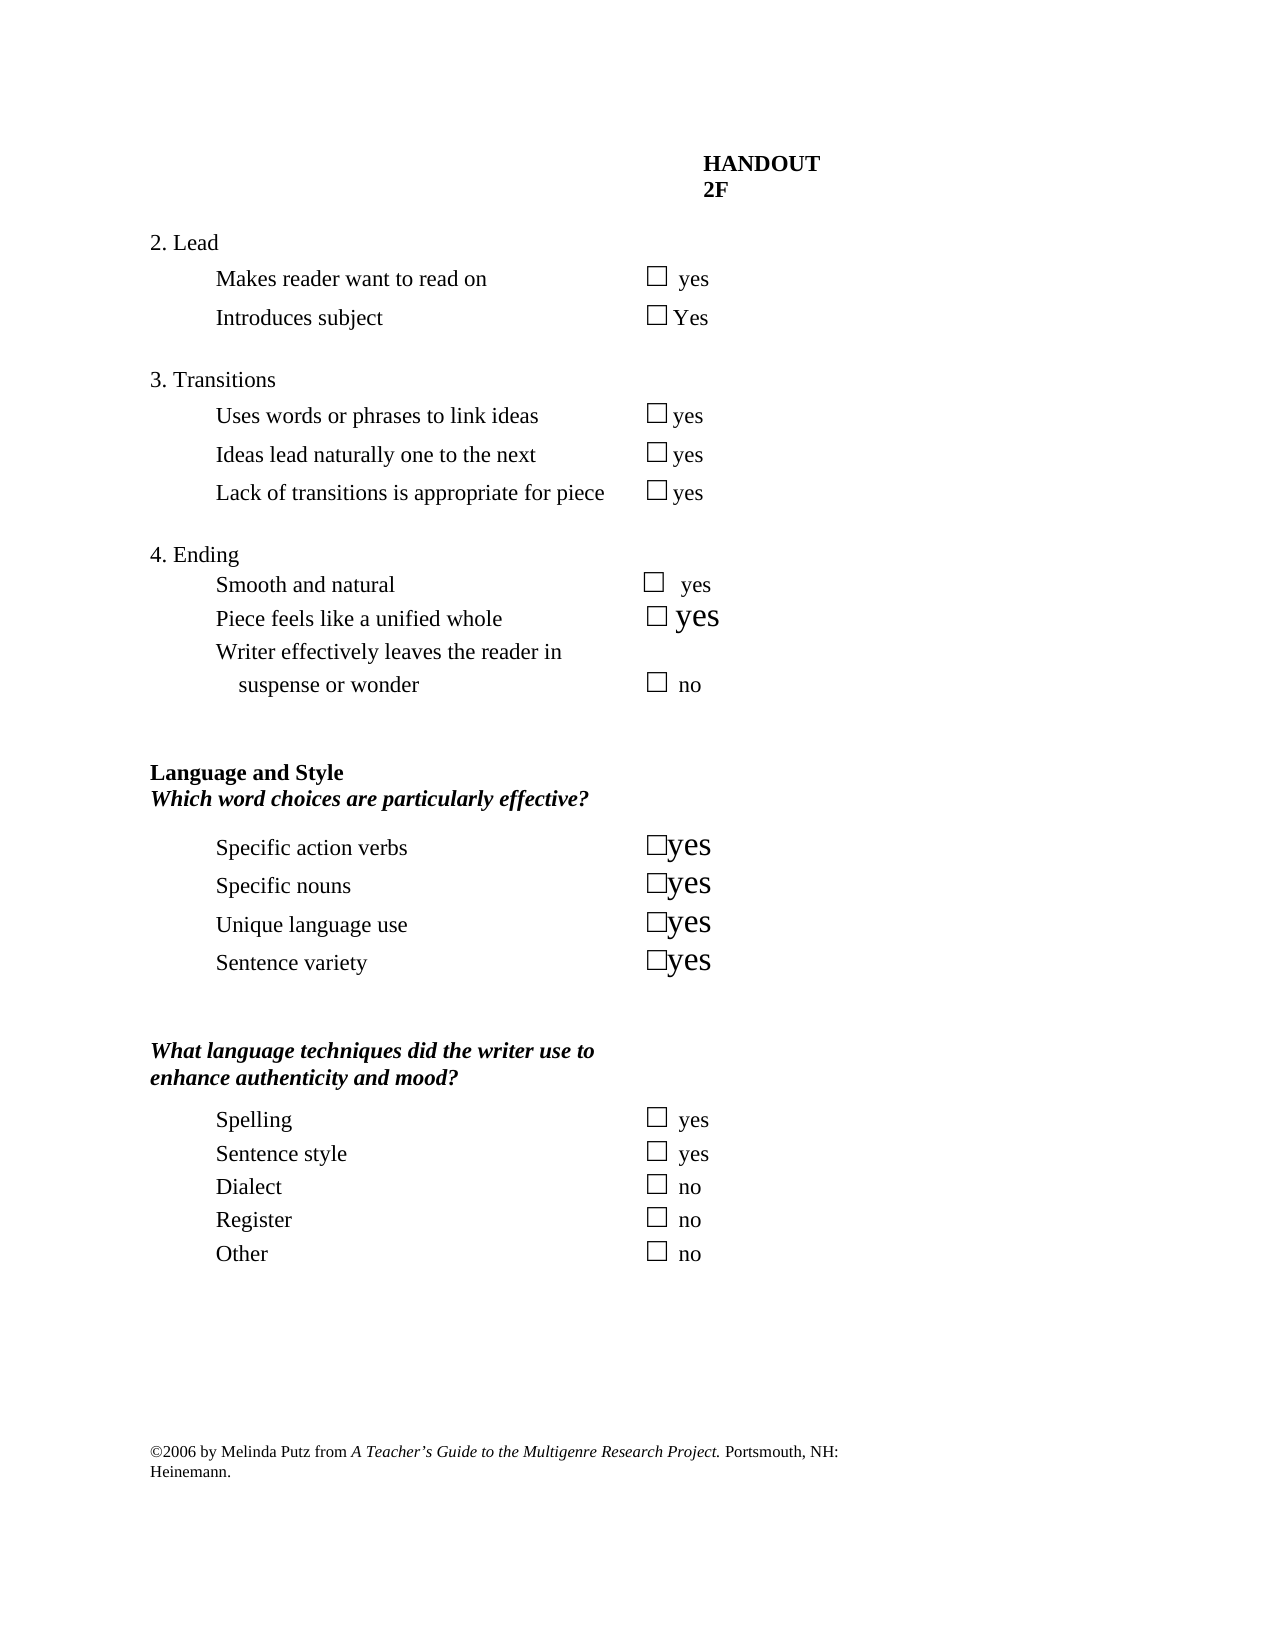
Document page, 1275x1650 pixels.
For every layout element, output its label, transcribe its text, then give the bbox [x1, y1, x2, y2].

text Dialect □ no [150, 1169, 843, 1201]
text 2. Lead [150, 229, 844, 255]
text 4. Ending [150, 542, 844, 568]
text Lack of transitions is appropriate for piece □ yes [150, 469, 843, 507]
text HANDOUT 2F [703, 150, 844, 203]
text 3. Transitions [150, 366, 844, 392]
text Other □ no [150, 1236, 843, 1267]
text Register □ no [150, 1203, 843, 1234]
text Piece feels like a unified whole □ yes [150, 601, 844, 632]
text suspense or wonder □ no [150, 668, 843, 699]
text Ideas lead naturally one to the next □ yes [150, 431, 843, 469]
text Unique language use □yes [150, 901, 843, 939]
text Uses words or phrases to link ideas □ yes [150, 392, 843, 431]
text Makes reader want to read on □ yes [150, 255, 843, 294]
text Specific action verbs □yes [150, 824, 843, 863]
text ©2006 by Melinda Putz from A Teacher’s Guide to the Multigenre Research Project. Portsmouth, NH: Heinemann. [150, 1440, 844, 1481]
text Sentence style □ yes [150, 1136, 843, 1167]
text Which word choices are particularly effective? [150, 785, 844, 811]
text What language techniques did the writer use to [150, 1037, 843, 1063]
text Introduces subject □ Yes [150, 294, 843, 332]
text Spelling □ yes [150, 1103, 843, 1134]
text Smooth and natural □ yes [150, 568, 844, 599]
text Sentence variety □yes [150, 939, 844, 978]
text enhance authenticity and mood? [150, 1063, 844, 1090]
text Language and Style [150, 759, 844, 785]
text Writer effectively leaves the reader in [150, 634, 843, 666]
text Specific nouns □yes [150, 863, 843, 901]
